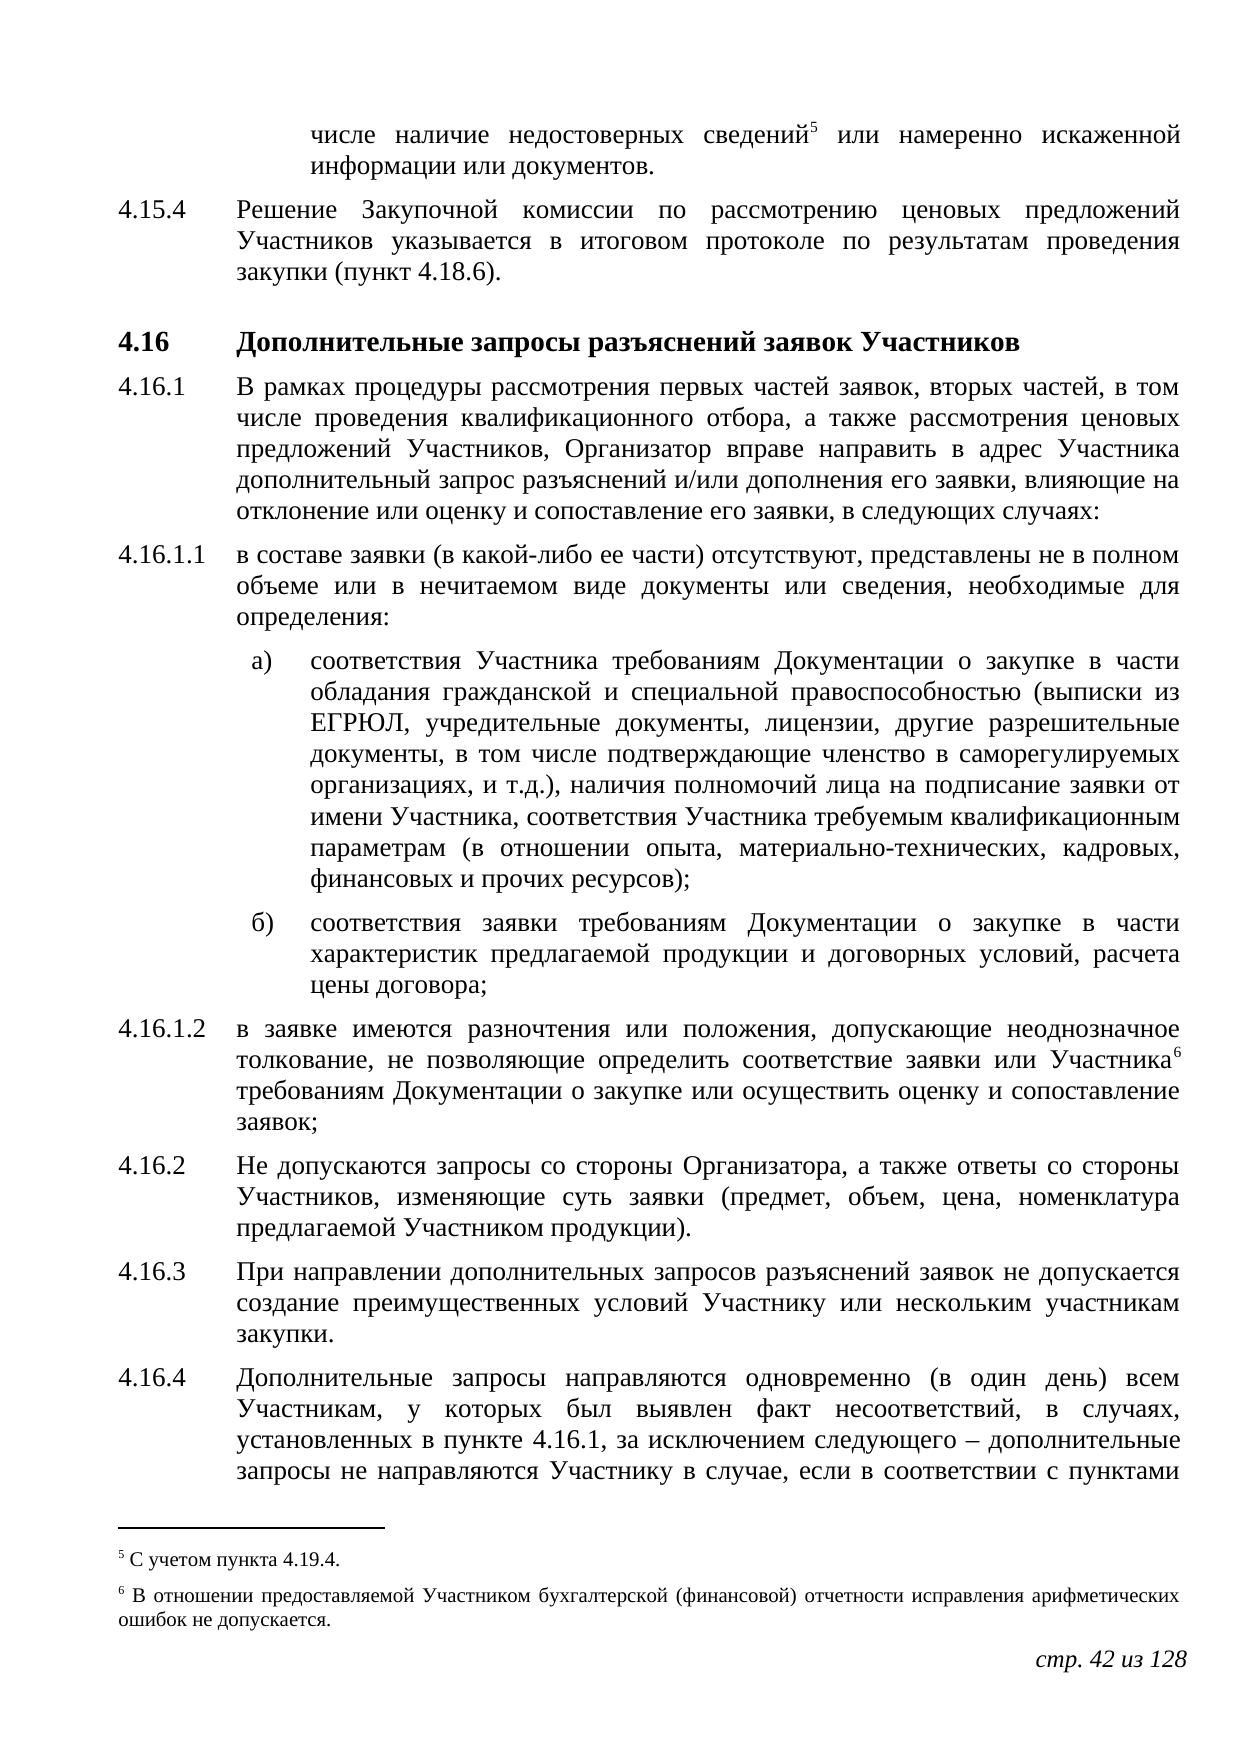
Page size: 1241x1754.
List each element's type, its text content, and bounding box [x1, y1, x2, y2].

text соответствия Участника требованиям Документации о закупке в части обладания гражданской и специальной правоспособностью (выписки из ЕГРЮЛ, учредительные документы, лицензии, другие разрешительные документы, в том числе подтверждающие членство в саморегулируемых организациях, и т.д.), наличия полномочий лица на подписание заявки от имени Участника, соответствия Участника требуемым квалификационным параметрам (в отношении опыта, материально-технических, кадровых, финансовых и прочих ресурсов); [251, 644, 1181, 893]
list в заявке имеются разночтения или положения, допускающие неоднозначное толкование, не позволяющие определить соответствие заявки или Участника требованиям Документации о закупке или осуществить оценку и сопоставление заявок; [118, 1012, 1181, 1136]
text При направлении дополнительных запросов разъяснений заявок не допускается создание преимущественных условий Участнику или нескольким участникам закупки. [118, 1255, 1181, 1348]
text Решение Закупочной комиссии по рассмотрению ценовых предложений Участников указывается в итоговом протоколе по результатам проведения закупки (пункт 4.18.6). [118, 193, 1181, 286]
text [251, 118, 1181, 180]
subtitle Дополнительные запросы разъяснений заявок Участников [118, 324, 1181, 357]
text соответствия заявки требованиям Документации о закупке в части характеристик предлагаемой продукции и договорных условий, расчета цены договора; [251, 906, 1181, 999]
list в составе заявки (в какой-либо ее части) отсутствуют, представлены не в полном объеме или в нечитаемом виде документы или сведения, необходимые для определения: [118, 538, 1181, 632]
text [118, 1361, 1181, 1485]
text В рамках процедуры рассмотрения первых частей заявок, вторых частей, в том числе проведения квалификационного отбора, а также рассмотрения ценовых предложений Участников, Организатор вправе направить в адрес Участника дополнительный запрос разъяснений и/или дополнения его заявки, влияющие на отклонение или оценку и сопоставление его заявки, в следующих случаях: [118, 370, 1181, 526]
text Не допускаются запросы со стороны Организатора, а также ответы со стороны Участников, изменяющие суть заявки (предмет, объем, цена, номенклатура предлагаемой Участником продукции). [118, 1149, 1181, 1242]
